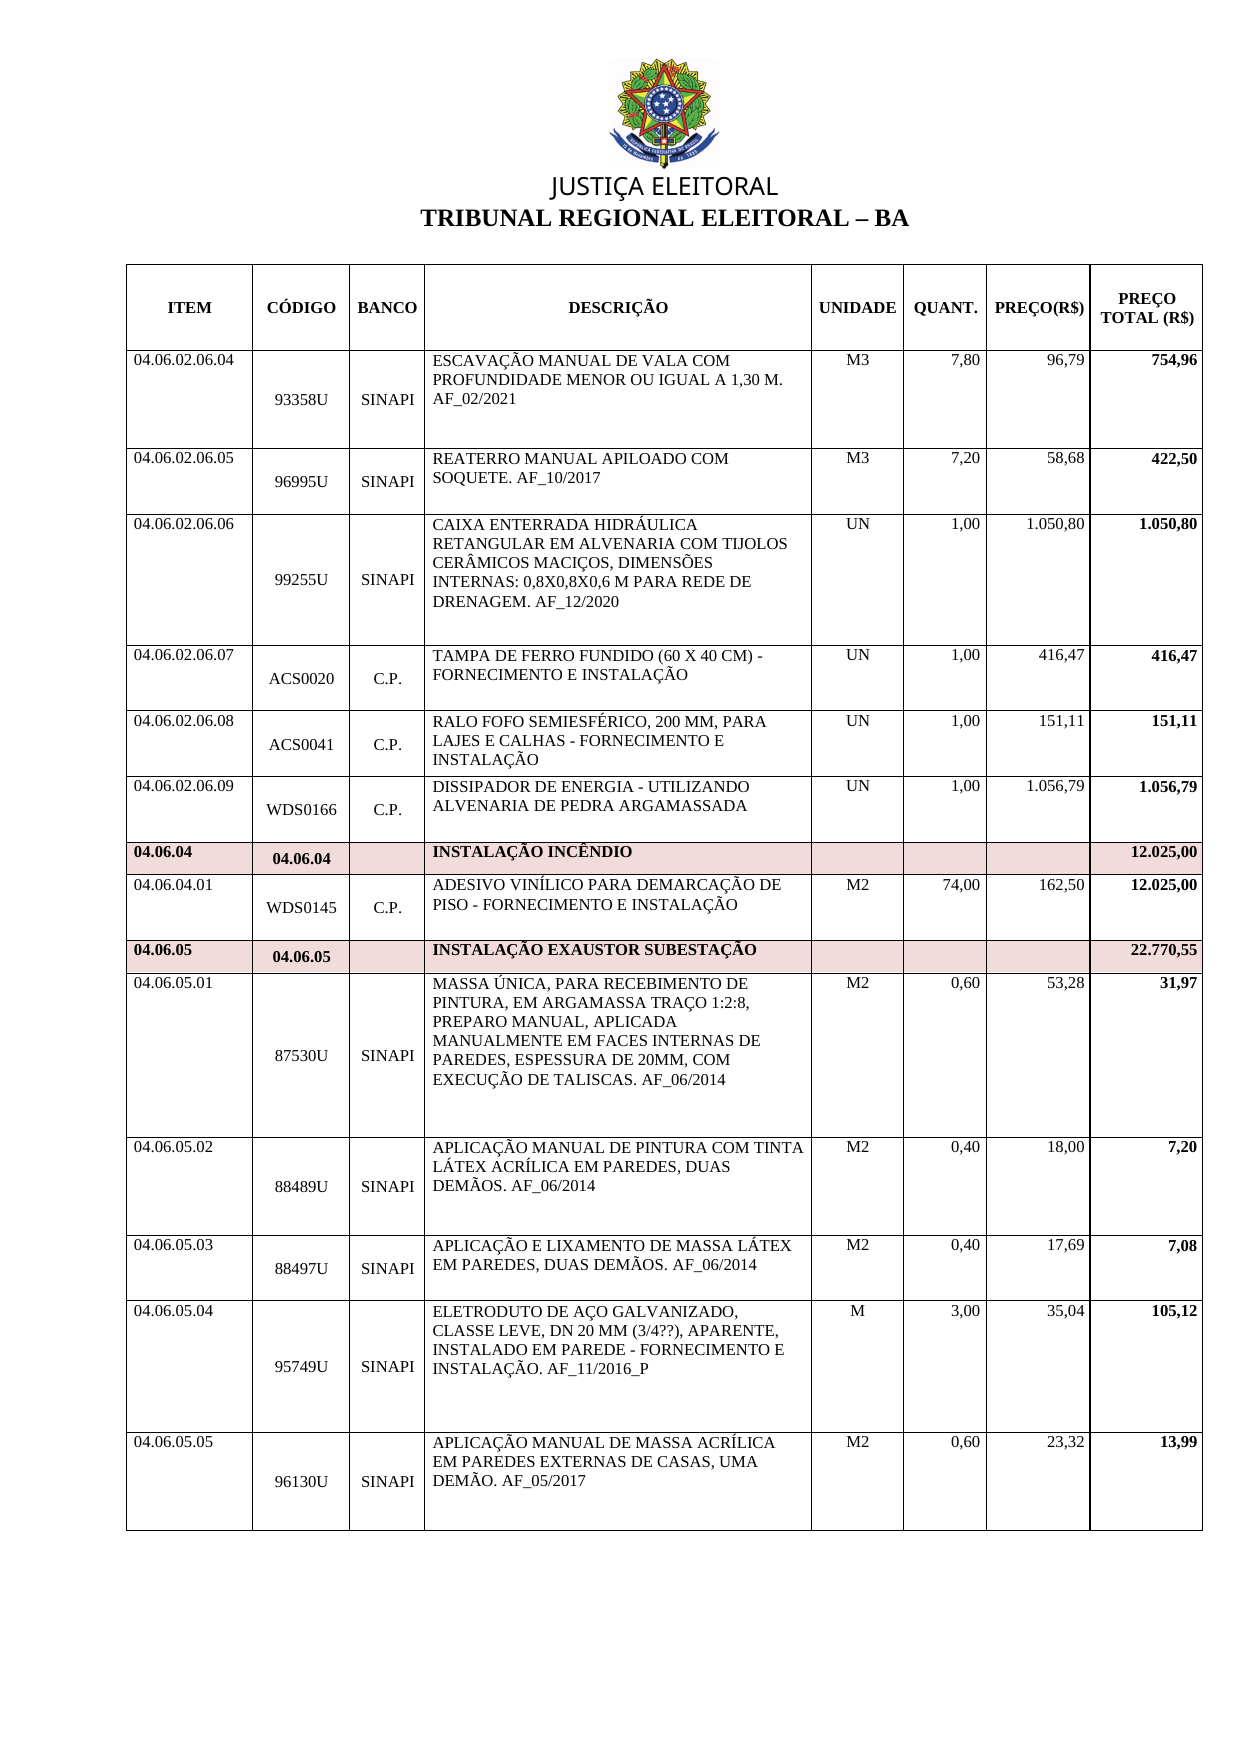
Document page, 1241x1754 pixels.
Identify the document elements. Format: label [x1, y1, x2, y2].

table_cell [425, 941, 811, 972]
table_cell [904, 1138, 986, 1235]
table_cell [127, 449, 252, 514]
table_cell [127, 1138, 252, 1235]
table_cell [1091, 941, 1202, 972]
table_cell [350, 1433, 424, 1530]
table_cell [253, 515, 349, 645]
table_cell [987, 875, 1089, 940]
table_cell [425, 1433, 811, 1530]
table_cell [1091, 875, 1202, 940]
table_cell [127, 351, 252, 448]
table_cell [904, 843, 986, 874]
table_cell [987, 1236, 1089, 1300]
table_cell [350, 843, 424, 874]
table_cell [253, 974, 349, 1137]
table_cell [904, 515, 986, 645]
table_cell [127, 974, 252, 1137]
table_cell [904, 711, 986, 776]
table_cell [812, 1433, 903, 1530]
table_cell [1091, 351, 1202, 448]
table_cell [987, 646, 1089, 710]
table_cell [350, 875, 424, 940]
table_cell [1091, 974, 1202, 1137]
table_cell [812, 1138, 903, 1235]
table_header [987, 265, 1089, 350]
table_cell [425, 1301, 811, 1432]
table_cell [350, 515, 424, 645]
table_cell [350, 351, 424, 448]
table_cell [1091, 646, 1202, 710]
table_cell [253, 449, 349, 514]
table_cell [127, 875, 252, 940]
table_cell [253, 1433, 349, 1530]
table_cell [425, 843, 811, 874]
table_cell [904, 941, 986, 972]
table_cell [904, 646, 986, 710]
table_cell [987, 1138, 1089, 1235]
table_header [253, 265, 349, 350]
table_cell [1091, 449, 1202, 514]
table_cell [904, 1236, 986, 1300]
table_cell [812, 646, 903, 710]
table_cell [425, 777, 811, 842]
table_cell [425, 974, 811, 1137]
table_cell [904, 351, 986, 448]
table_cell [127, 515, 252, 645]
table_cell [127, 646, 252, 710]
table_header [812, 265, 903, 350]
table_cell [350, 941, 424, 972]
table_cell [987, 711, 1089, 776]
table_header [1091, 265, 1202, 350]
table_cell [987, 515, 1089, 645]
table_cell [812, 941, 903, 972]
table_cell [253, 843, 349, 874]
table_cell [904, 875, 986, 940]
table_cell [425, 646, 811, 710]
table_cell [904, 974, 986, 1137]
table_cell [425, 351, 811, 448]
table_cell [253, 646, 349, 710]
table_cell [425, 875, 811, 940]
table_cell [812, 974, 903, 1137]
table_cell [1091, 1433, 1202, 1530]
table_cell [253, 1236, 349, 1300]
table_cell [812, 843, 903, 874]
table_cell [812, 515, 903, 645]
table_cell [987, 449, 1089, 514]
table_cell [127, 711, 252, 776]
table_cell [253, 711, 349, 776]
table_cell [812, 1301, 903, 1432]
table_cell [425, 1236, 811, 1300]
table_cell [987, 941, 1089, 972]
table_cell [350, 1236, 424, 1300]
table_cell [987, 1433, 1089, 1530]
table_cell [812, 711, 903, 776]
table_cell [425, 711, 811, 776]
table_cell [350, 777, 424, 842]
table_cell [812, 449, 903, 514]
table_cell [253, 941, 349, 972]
picture [609, 58, 720, 169]
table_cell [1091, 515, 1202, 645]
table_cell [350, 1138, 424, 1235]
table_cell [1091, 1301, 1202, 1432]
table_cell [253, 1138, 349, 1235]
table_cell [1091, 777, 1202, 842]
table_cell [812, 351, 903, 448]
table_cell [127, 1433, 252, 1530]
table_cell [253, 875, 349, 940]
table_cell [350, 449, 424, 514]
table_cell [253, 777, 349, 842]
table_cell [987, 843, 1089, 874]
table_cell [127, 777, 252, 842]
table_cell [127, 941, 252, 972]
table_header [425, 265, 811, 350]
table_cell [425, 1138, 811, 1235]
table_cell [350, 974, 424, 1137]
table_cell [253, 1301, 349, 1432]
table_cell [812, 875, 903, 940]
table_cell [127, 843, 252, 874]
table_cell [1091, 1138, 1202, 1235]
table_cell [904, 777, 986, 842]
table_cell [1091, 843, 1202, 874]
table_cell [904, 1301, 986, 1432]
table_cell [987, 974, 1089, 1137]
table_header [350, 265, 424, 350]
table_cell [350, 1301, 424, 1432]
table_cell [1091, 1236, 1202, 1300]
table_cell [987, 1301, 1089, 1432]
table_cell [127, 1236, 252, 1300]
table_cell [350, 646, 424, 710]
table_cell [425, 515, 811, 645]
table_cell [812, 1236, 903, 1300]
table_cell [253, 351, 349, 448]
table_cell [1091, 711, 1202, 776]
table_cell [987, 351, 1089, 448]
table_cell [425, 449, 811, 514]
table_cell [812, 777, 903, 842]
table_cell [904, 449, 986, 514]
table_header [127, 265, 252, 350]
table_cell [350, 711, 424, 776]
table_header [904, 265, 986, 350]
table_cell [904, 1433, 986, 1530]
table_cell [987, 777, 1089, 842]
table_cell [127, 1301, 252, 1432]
